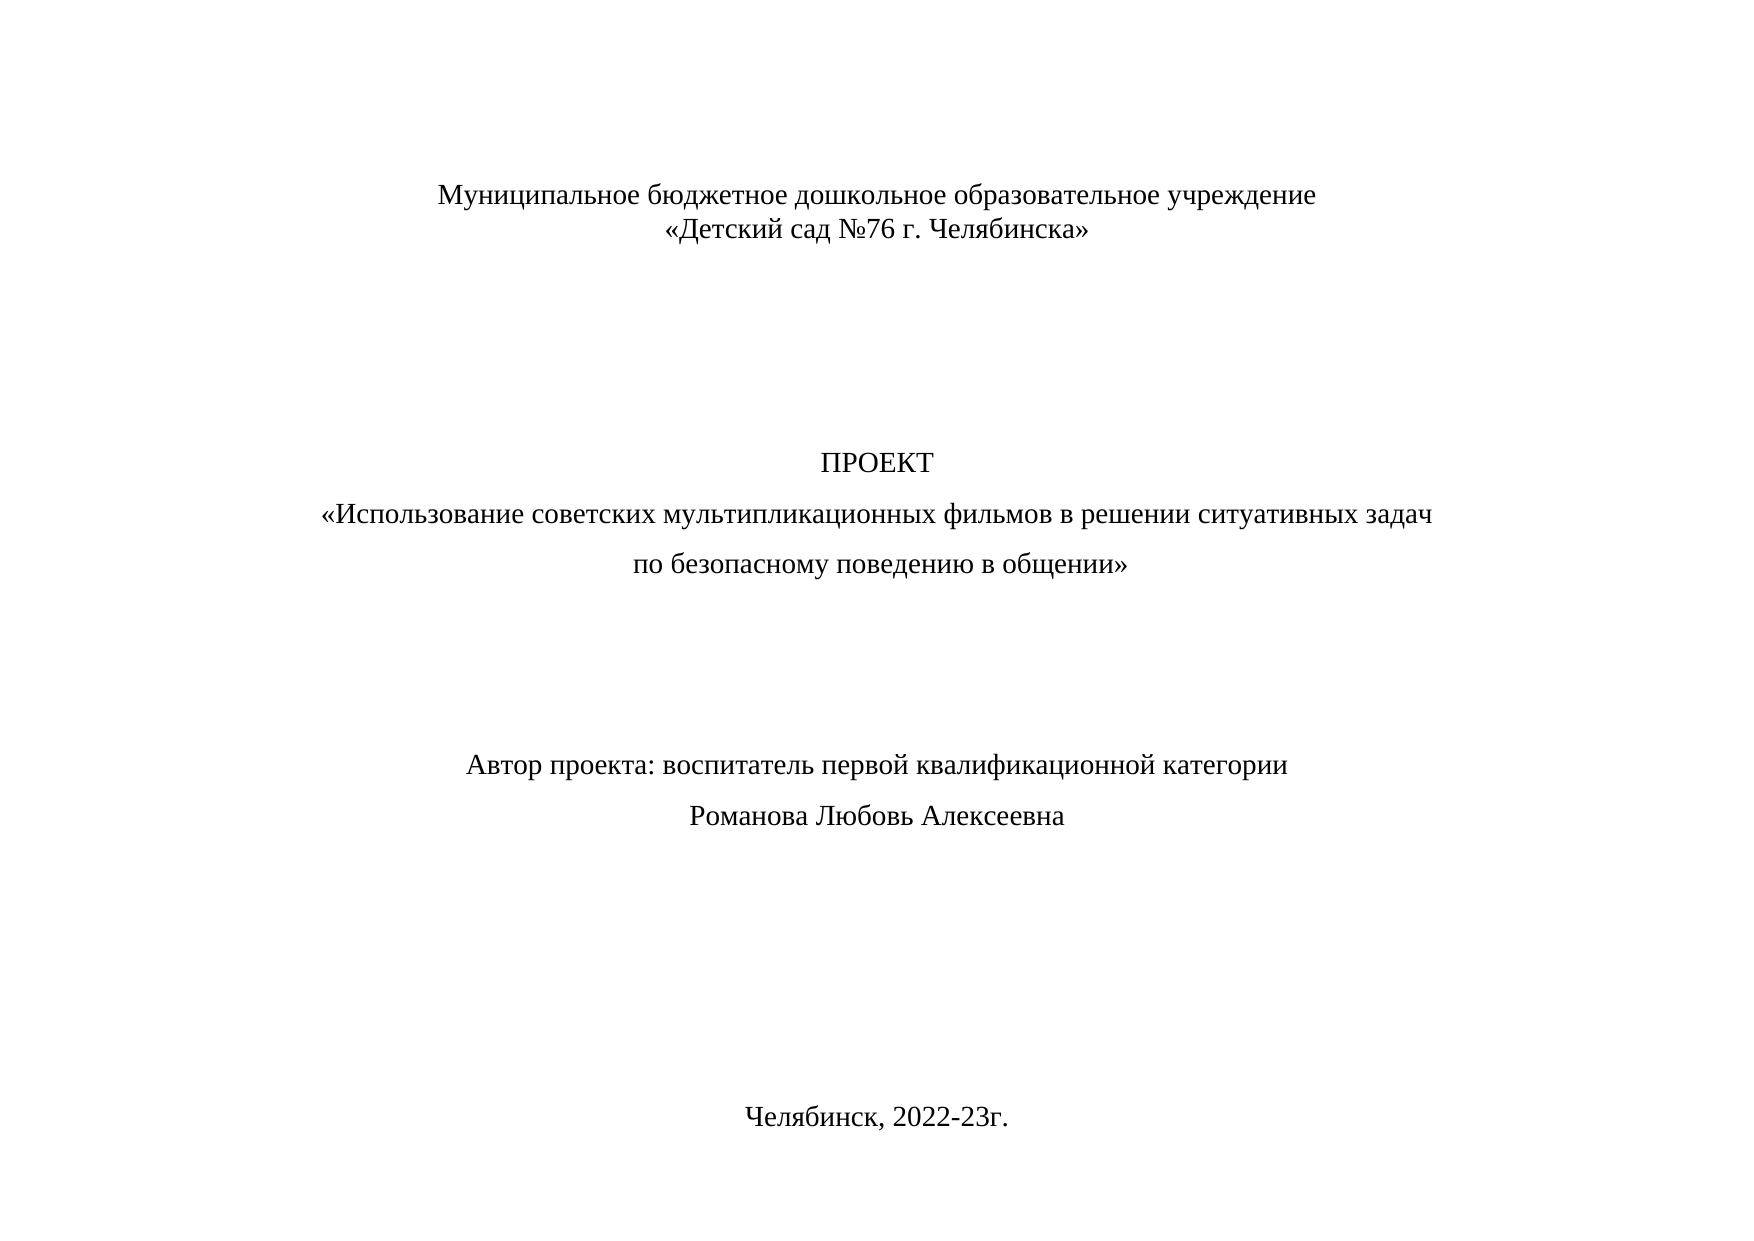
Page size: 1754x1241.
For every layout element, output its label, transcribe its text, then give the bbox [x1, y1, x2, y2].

text Романова Любовь Алексеевна [118, 798, 1636, 831]
text «Детский сад №76 г. Челябинска» [118, 211, 1636, 244]
text «Использование советских мультипликационных фильмов в решении ситуативных задач [118, 496, 1636, 529]
text Челябинск, 2022-23г. [118, 1099, 1636, 1133]
text Муниципальное бюджетное дошкольное образовательное учреждение [118, 177, 1636, 211]
text Автор проекта: воспитатель первой квалификационной категории [118, 747, 1636, 781]
text по безопасному поведению в общении» [118, 546, 1636, 580]
text ПРОЕКТ [118, 446, 1636, 479]
